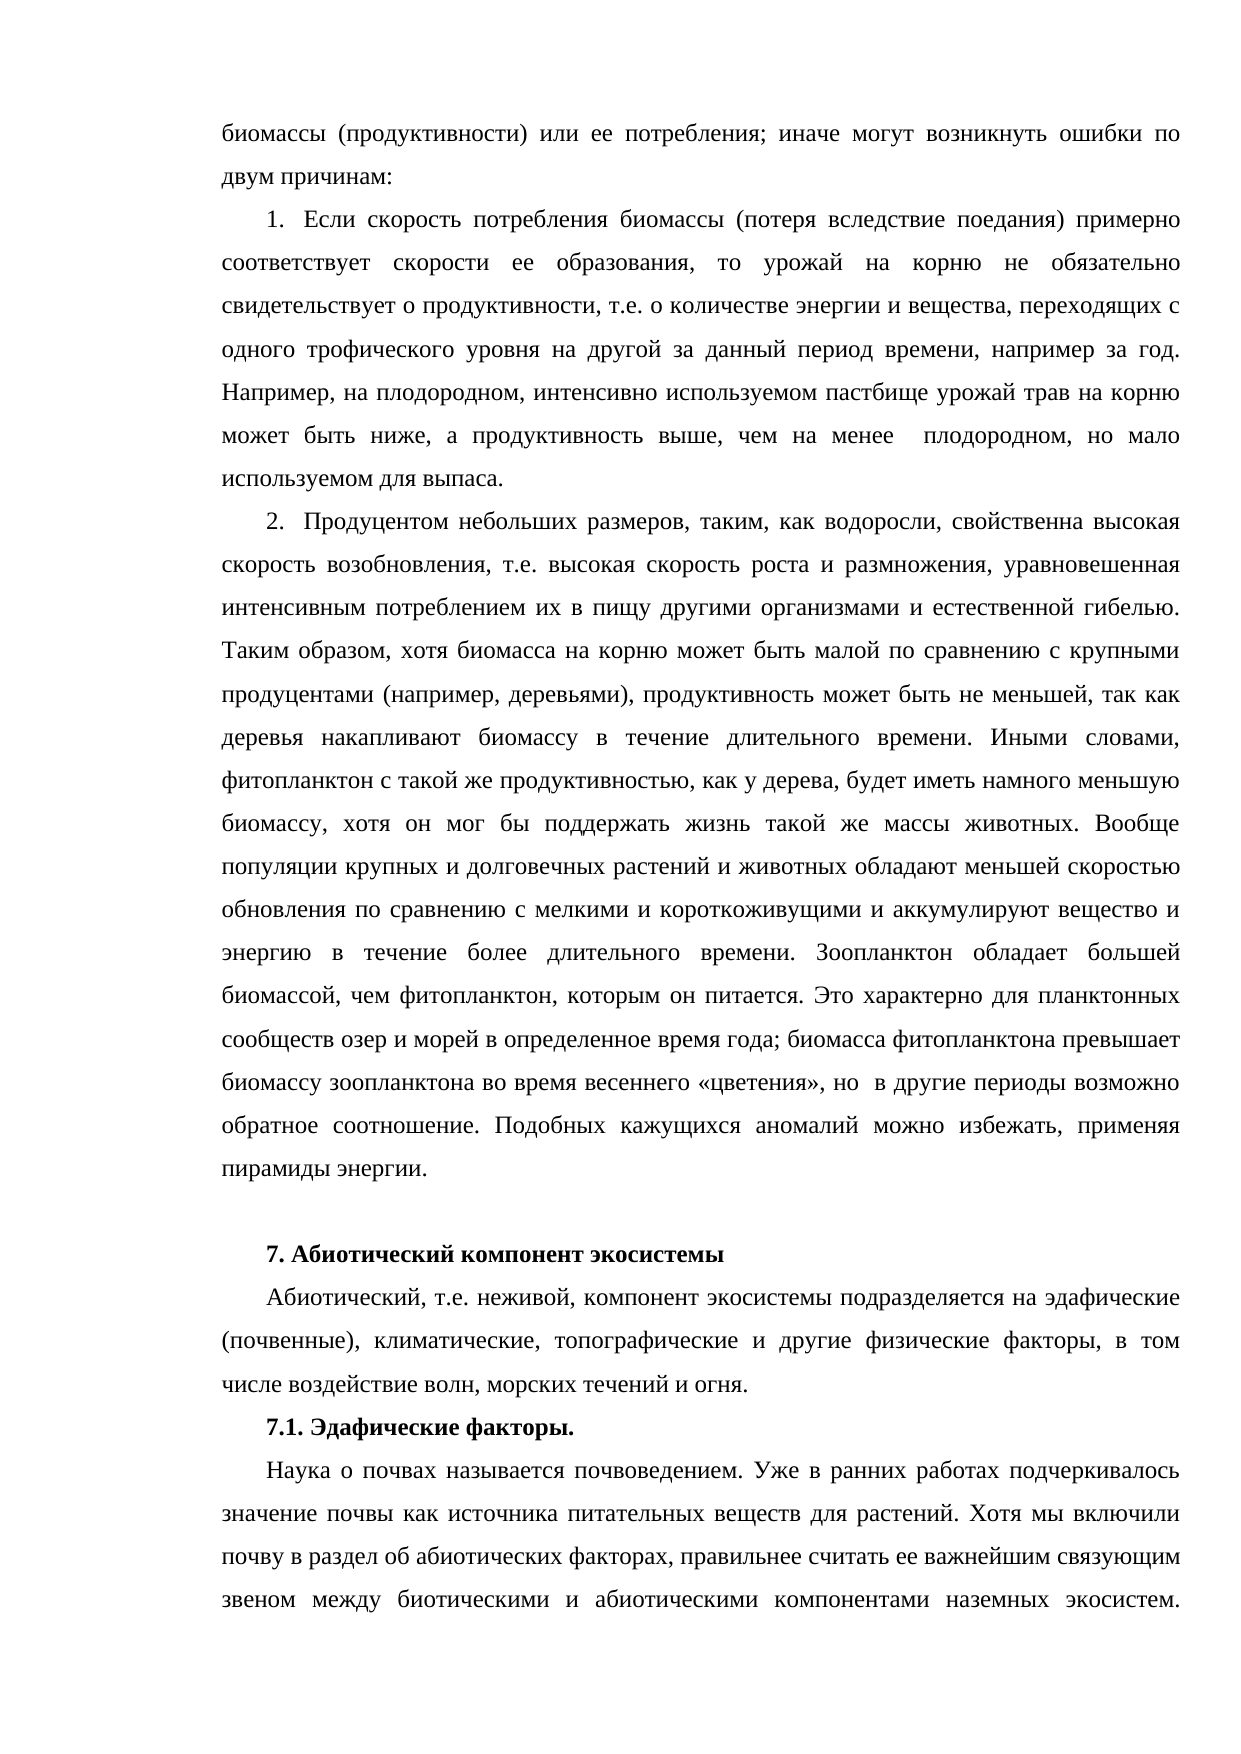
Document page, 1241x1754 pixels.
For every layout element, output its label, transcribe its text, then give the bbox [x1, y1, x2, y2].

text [221, 118, 1181, 190]
text 7.1. Эдафические факторы. [221, 1412, 1181, 1441]
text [221, 1455, 1181, 1613]
text Абиотический, т.е. неживой, компонент экосистемы подразделяется на эдафические (почвенные), климатические, топографические и другие физические факторы, в том числе воздействие волн, морских течений и огня. [221, 1282, 1181, 1397]
list Продуцентом небольших размеров, таким, как водоросли, свойственна высокая скорость возобновления, т.е. высокая скорость роста и размножения, уравновешенная интенсивным потреблением их в пищу другими организмами и естественной гибелью. Таким образом, хотя биомасса на корню может быть малой по сравнению с крупными продуцентами (например, деревьями), продуктивность может быть не меньшей, так как деревья накапливают биомассу в течение длительного времени. Иными словами, фитопланктон с такой же продуктивностью, как у дерева, будет иметь намного меньшую биомассу, хотя он мог бы поддержать жизнь такой же массы животных. Вообще популяции крупных и долговечных растений и животных обладают меньшей скоростью обновления по сравнению с мелкими и короткоживущими и аккумулируют вещество и энергию в течение более длительного времени. Зоопланктон обладает большей биомассой, чем фитопланктон, которым он питается. Это характерно для планктонных сообществ озер и морей в определенное время года; биомасса фитопланктона превышает биомассу зоопланктона во время весеннего «цветения», но в другие периоды возможно обратное соотношение. Подобных кажущихся аномалий можно избежать, применяя пирамиды энергии. [221, 506, 1181, 1182]
text 7. Абиотический компонент экосистемы [221, 1239, 1181, 1268]
list Если скорость потребления биомассы (потеря вследствие поедания) примерно соответствует скорости ее образования, то урожай на корню не обязательно свидетельствует о продуктивности, т.е. о количестве энергии и вещества, переходящих с одного трофического уровня на другой за данный период времени, например за год. Например, на плодородном, интенсивно используемом пастбище урожай трав на корню может быть ниже, а продуктивность выше, чем на менее плодородном, но мало используемом для выпаса. [221, 204, 1181, 492]
